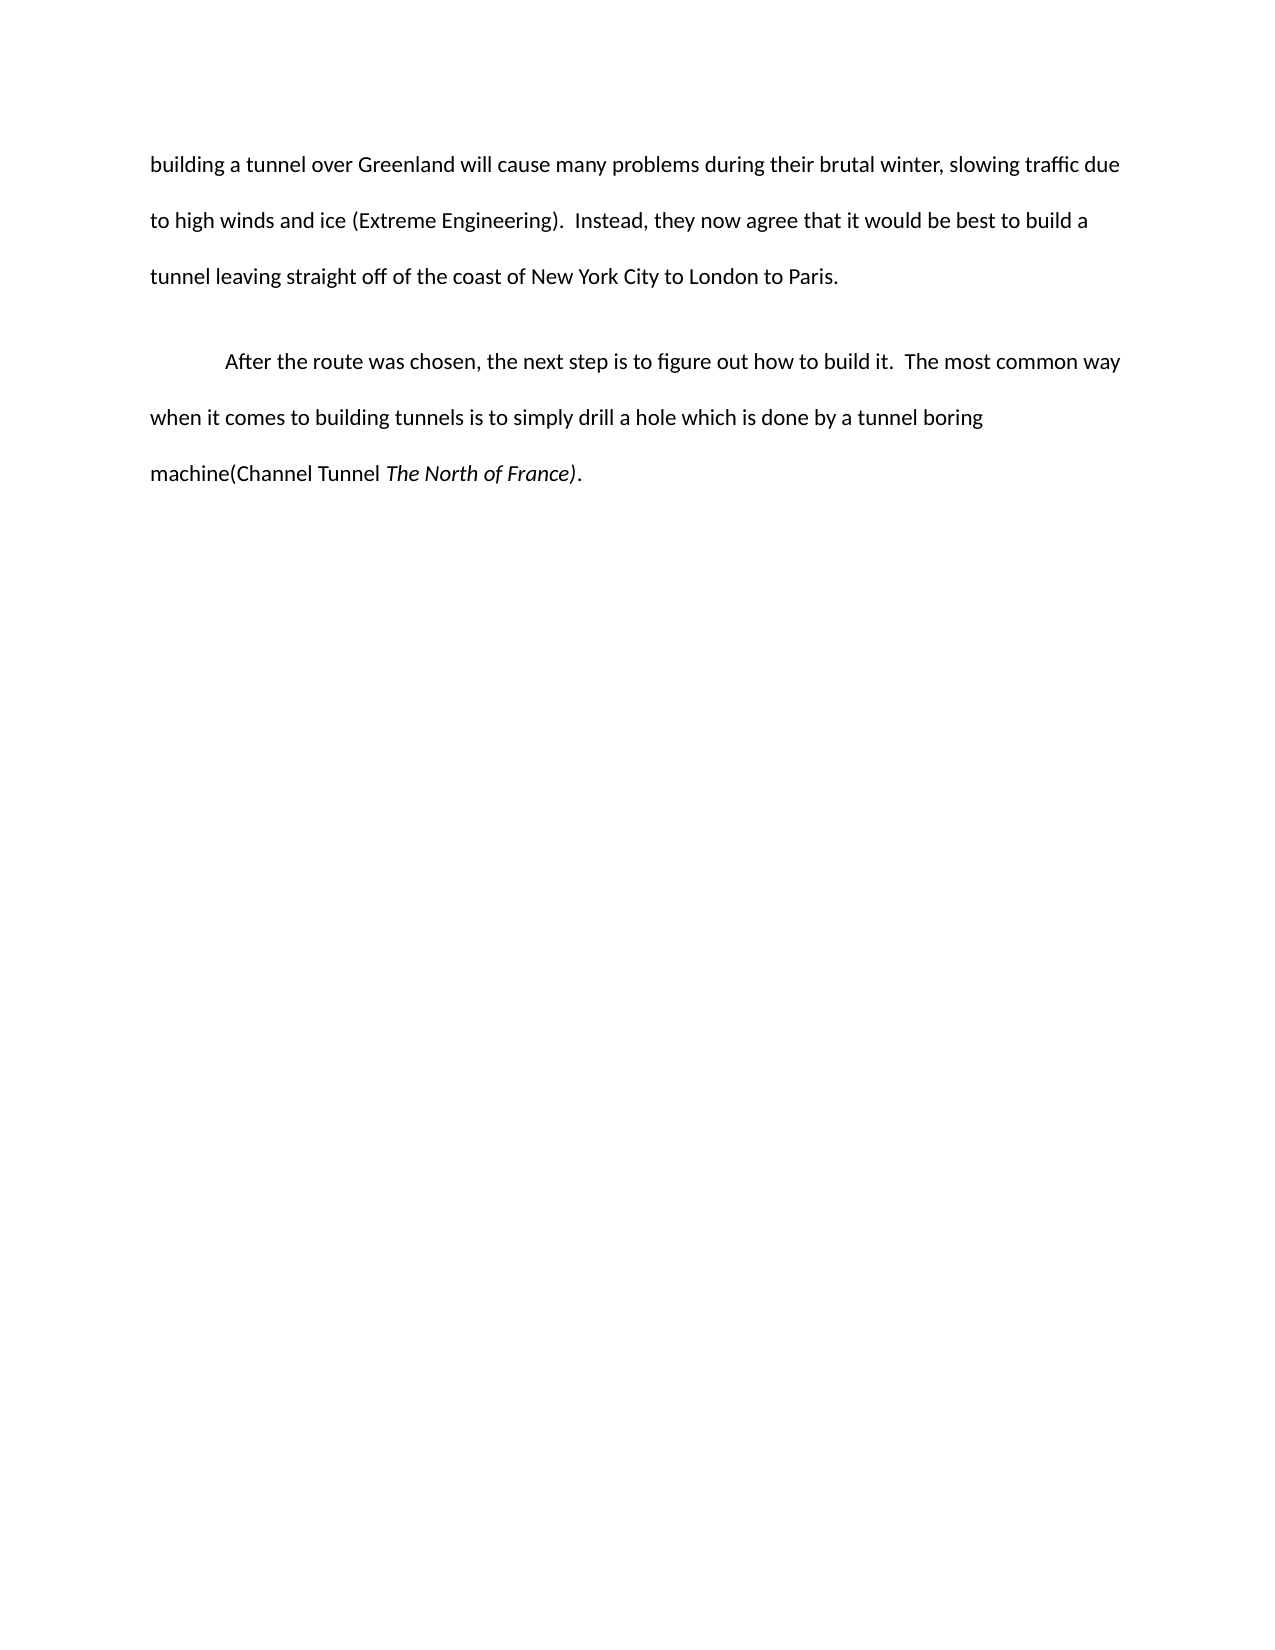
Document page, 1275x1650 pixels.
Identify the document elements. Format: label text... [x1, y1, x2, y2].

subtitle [150, 150, 1125, 290]
subtitle After the route was chosen, the next step is to figure out how to build it. The most common way when it comes to building tunnels is to simply drill a hole which is done by a tunnel boring machine(Channel Tunnel The North of France). [150, 347, 1125, 487]
